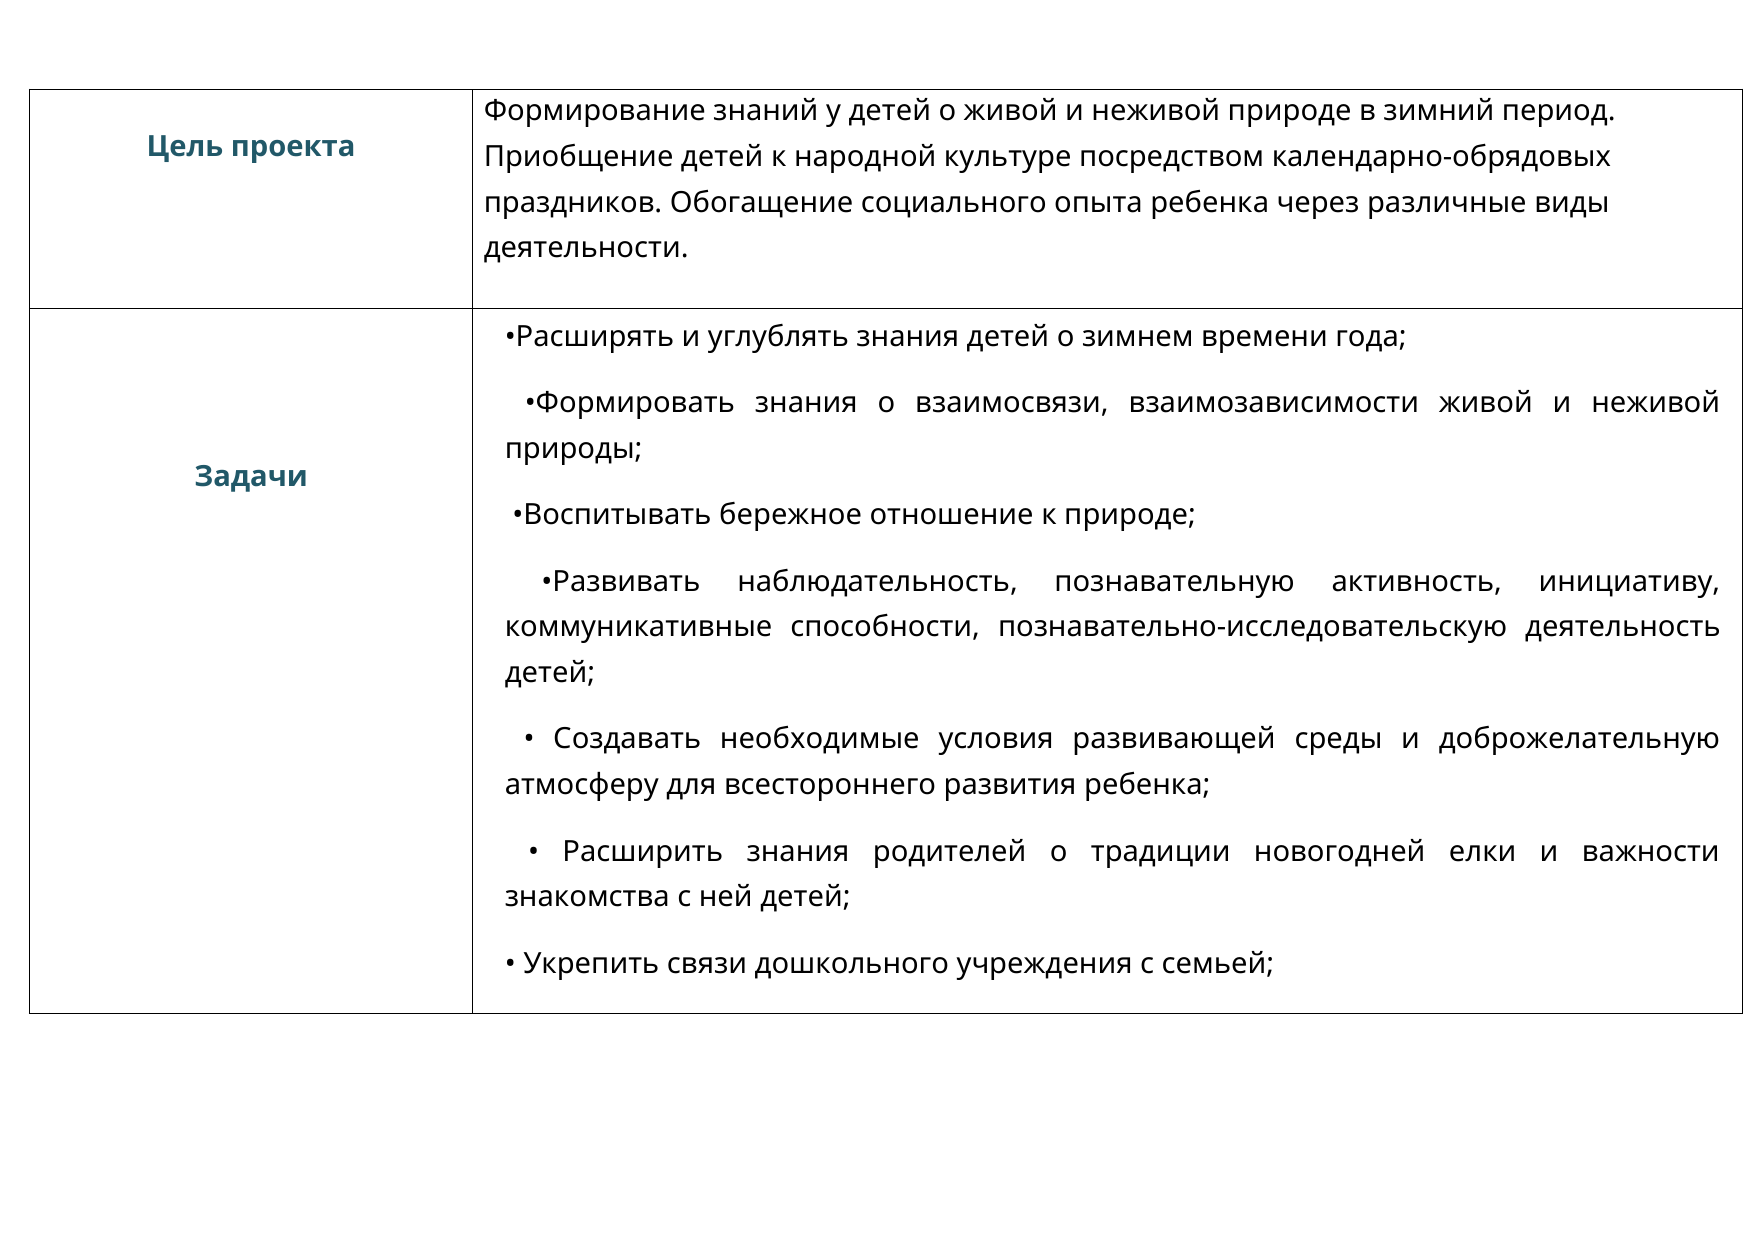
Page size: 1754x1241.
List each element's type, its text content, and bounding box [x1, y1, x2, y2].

table_cell [473, 309, 1742, 1012]
table_cell Формирование знаний у детей о живой и неживой природе в зимний период. Приобщение детей к народной культуре посредством календарно-обрядовых праздников. Обогащение социального опыта ребенка через различные виды деятельности. [473, 90, 1742, 308]
table_cell Цель проекта [30, 90, 472, 308]
table_cell Задачи [30, 309, 472, 1012]
